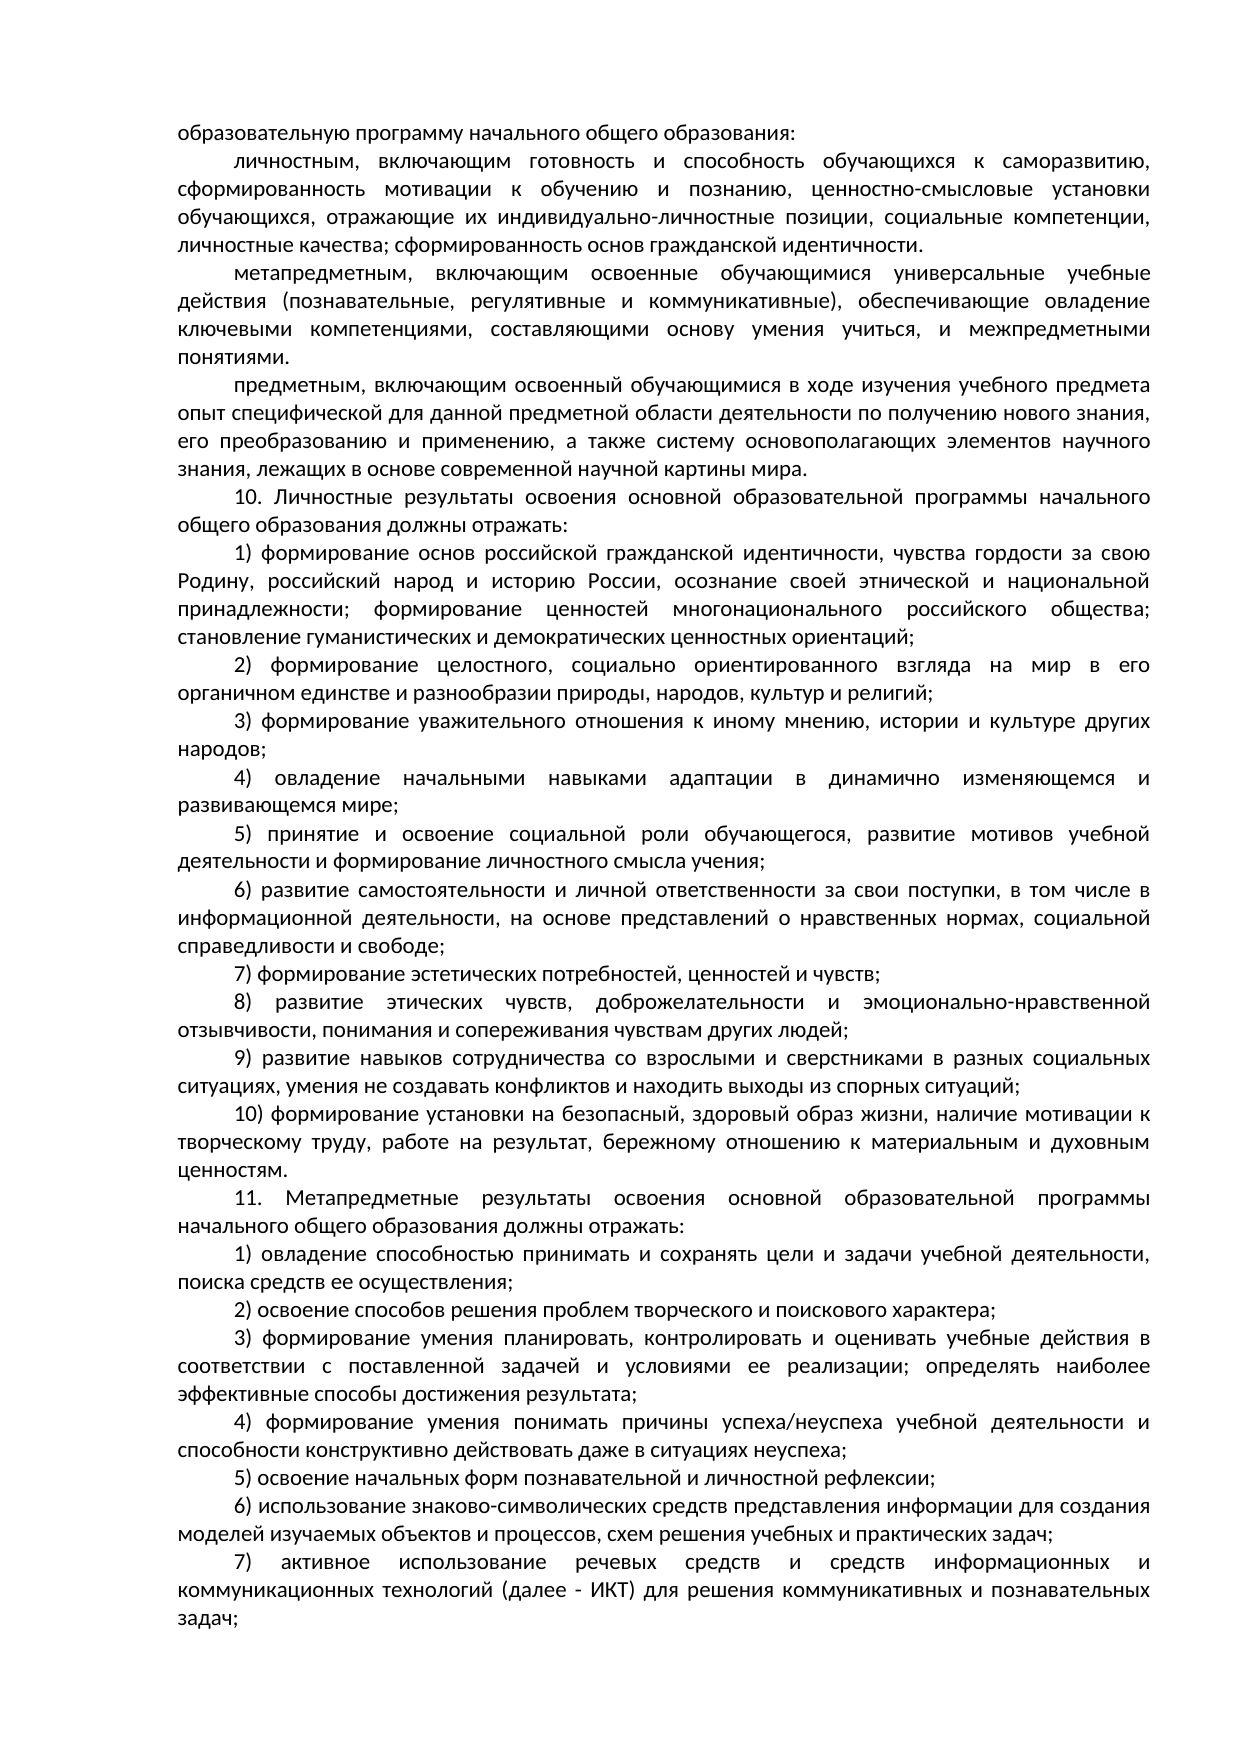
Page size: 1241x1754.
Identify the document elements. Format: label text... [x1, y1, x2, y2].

text 11. Метапредметные результаты освоения основной образовательной программы начального общего образования должны отражать: [177, 1183, 1152, 1239]
text 3) формирование умения планировать, контролировать и оценивать учебные действия в соответствии с поставленной задачей и условиями ее реализации; определять наиболее эффективные способы достижения результата; [177, 1323, 1152, 1407]
text 7) активное использование речевых средств и средств информационных и коммуникационных технологий (далее - ИКТ) для решения коммуникативных и познавательных задач; [177, 1547, 1152, 1631]
text 7) формирование эстетических потребностей, ценностей и чувств; [177, 959, 1152, 987]
text 4) формирование умения понимать причины успеха/неуспеха учебной деятельности и способности конструктивно действовать даже в ситуациях неуспеха; [177, 1407, 1152, 1463]
text личностным, включающим готовность и способность обучающихся к саморазвитию, сформированность мотивации к обучению и познанию, ценностно-смысловые установки обучающихся, отражающие их индивидуально-личностные позиции, социальные компетенции, личностные качества; сформированность основ гражданской идентичности. [177, 146, 1152, 258]
text 1) овладение способностью принимать и сохранять цели и задачи учебной деятельности, поиска средств ее осуществления; [177, 1239, 1152, 1295]
text 6) использование знаково-символических средств представления информации для создания моделей изучаемых объектов и процессов, схем решения учебных и практических задач; [177, 1491, 1152, 1547]
text предметным, включающим освоенный обучающимися в ходе изучения учебного предмета опыт специфической для данной предметной области деятельности по получению нового знания, его преобразованию и применению, а также систему основополагающих элементов научного знания, лежащих в основе современной научной картины мира. [177, 370, 1152, 482]
text 2) формирование целостного, социально ориентированного взгляда на мир в его органичном единстве и разнообразии природы, народов, культур и религий; [177, 651, 1152, 707]
text 5) принятие и освоение социальной роли обучающегося, развитие мотивов учебной деятельности и формирование личностного смысла учения; [177, 819, 1152, 875]
text 1) формирование основ российской гражданской идентичности, чувства гордости за свою Родину, российский народ и историю России, осознание своей этнической и национальной принадлежности; формирование ценностей многонационального российского общества; становление гуманистических и демократических ценностных ориентаций; [177, 538, 1152, 651]
text метапредметным, включающим освоенные обучающимися универсальные учебные действия (познавательные, регулятивные и коммуникативные), обеспечивающие овладение ключевыми компетенциями, составляющими основу умения учиться, и межпредметными понятиями. [177, 258, 1152, 370]
text 5) освоение начальных форм познавательной и личностной рефлексии; [177, 1463, 1152, 1491]
text 2) освоение способов решения проблем творческого и поискового характера; [177, 1295, 1152, 1323]
text 8) развитие этических чувств, доброжелательности и эмоционально-нравственной отзывчивости, понимания и сопереживания чувствам других людей; [177, 987, 1152, 1043]
text 9) развитие навыков сотрудничества со взрослыми и сверстниками в разных социальных ситуациях, умения не создавать конфликтов и находить выходы из спорных ситуаций; [177, 1043, 1152, 1099]
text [177, 118, 1152, 146]
text 4) овладение начальными навыками адаптации в динамично изменяющемся и развивающемся мире; [177, 763, 1152, 819]
text 10) формирование установки на безопасный, здоровый образ жизни, наличие мотивации к творческому труду, работе на результат, бережному отношению к материальным и духовным ценностям. [177, 1099, 1152, 1183]
text 3) формирование уважительного отношения к иному мнению, истории и культуре других народов; [177, 707, 1152, 763]
text 6) развитие самостоятельности и личной ответственности за свои поступки, в том числе в информационной деятельности, на основе представлений о нравственных нормах, социальной справедливости и свободе; [177, 875, 1152, 959]
text 10. Личностные результаты освоения основной образовательной программы начального общего образования должны отражать: [177, 482, 1152, 538]
